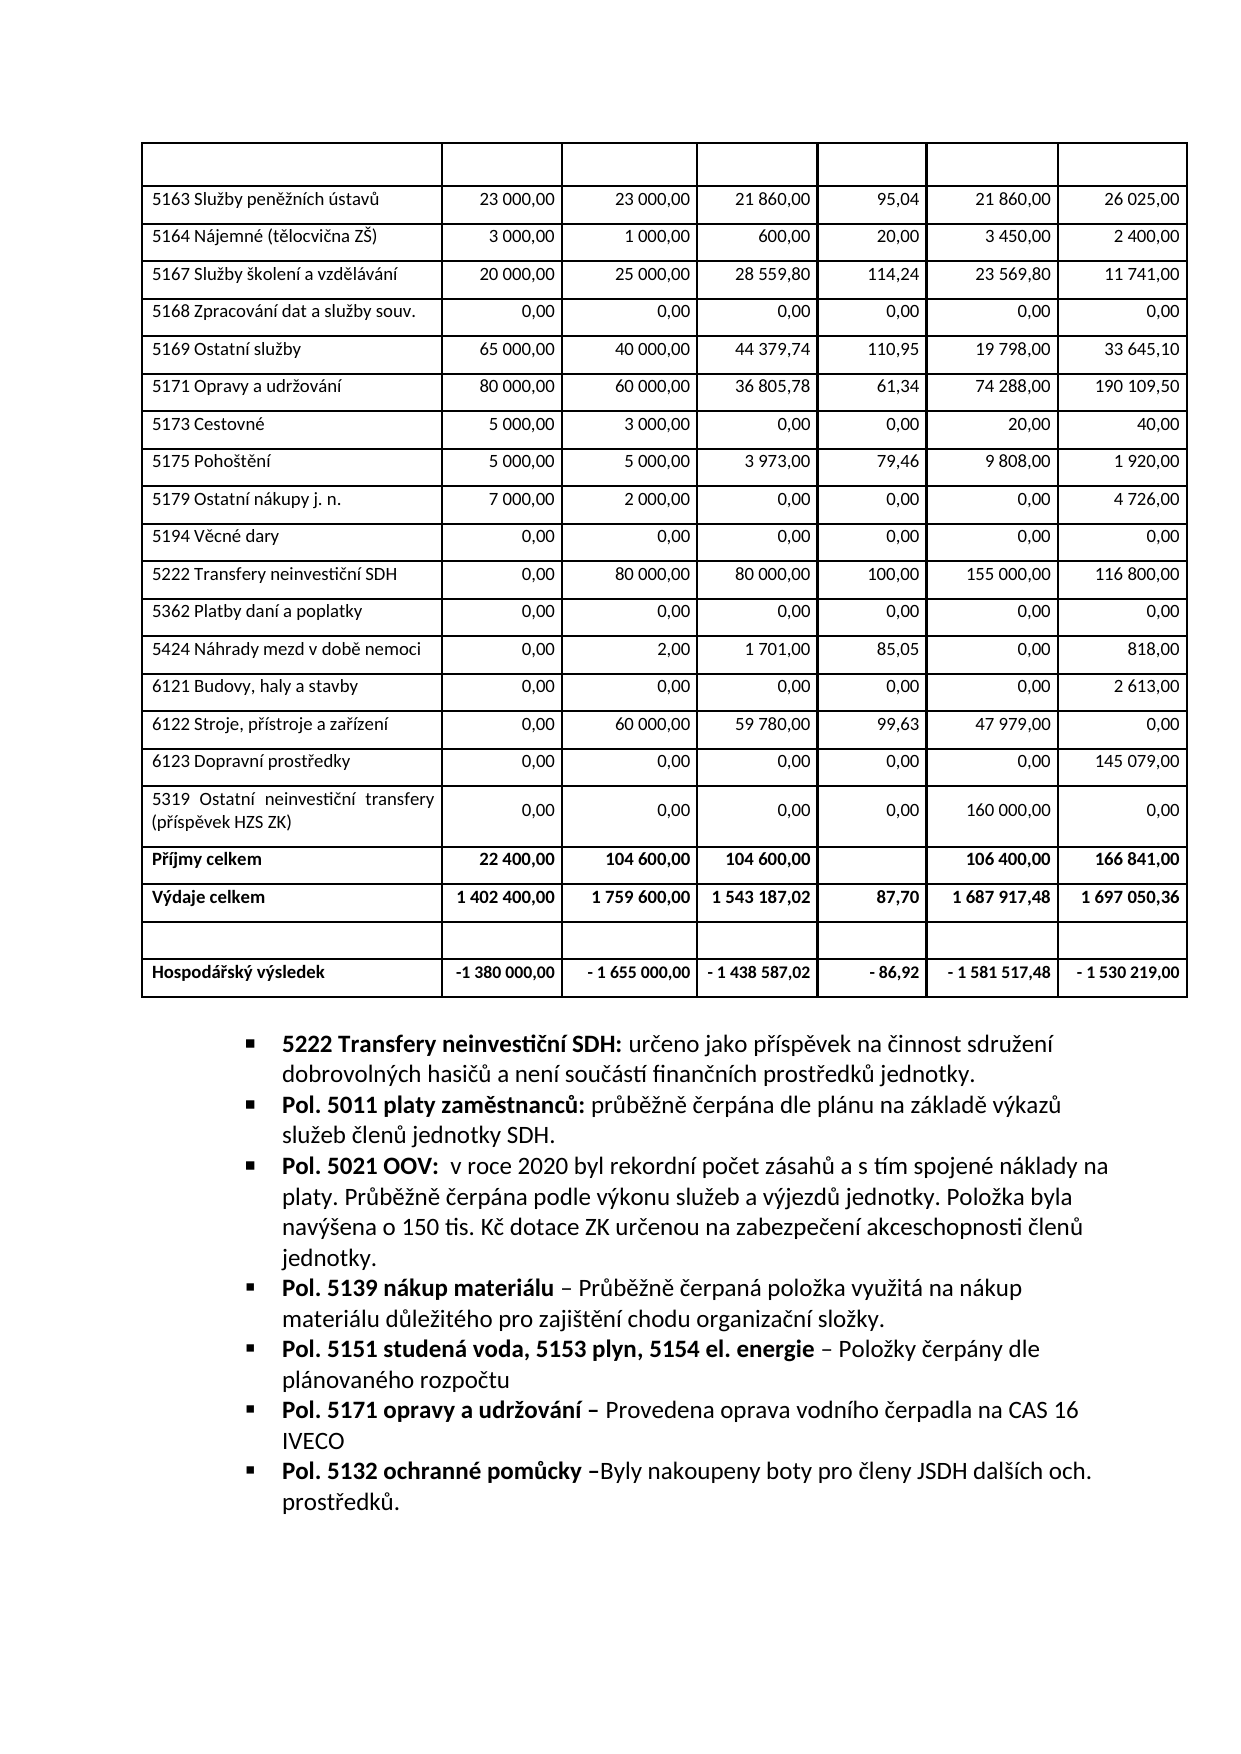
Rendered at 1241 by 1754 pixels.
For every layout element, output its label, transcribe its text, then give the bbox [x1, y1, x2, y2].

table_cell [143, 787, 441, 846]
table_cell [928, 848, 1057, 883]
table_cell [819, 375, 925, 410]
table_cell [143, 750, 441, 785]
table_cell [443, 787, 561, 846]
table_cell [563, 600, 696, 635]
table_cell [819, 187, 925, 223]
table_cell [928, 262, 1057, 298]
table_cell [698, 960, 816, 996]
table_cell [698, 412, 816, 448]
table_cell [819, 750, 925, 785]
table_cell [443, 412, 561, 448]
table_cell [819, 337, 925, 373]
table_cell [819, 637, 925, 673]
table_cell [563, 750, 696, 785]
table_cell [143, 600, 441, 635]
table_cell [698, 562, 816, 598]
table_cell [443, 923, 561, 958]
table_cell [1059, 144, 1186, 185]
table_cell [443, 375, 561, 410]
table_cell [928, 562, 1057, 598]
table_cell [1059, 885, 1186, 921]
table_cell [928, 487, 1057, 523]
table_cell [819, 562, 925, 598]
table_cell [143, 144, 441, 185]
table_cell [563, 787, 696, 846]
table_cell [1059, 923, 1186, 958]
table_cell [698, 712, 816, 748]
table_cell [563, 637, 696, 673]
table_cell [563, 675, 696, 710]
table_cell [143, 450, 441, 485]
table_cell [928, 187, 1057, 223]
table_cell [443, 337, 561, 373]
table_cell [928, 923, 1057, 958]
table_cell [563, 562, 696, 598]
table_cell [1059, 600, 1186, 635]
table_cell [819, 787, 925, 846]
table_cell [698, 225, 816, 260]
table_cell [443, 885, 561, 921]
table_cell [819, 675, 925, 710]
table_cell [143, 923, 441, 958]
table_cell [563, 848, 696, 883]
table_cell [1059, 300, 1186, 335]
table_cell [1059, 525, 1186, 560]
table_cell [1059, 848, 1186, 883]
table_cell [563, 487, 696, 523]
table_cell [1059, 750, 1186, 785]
list Pol. 5151 studená voda, 5153 plyn, 5154 el. energie – Položky čerpány dle plánovaného rozpočtu [244, 1333, 1122, 1394]
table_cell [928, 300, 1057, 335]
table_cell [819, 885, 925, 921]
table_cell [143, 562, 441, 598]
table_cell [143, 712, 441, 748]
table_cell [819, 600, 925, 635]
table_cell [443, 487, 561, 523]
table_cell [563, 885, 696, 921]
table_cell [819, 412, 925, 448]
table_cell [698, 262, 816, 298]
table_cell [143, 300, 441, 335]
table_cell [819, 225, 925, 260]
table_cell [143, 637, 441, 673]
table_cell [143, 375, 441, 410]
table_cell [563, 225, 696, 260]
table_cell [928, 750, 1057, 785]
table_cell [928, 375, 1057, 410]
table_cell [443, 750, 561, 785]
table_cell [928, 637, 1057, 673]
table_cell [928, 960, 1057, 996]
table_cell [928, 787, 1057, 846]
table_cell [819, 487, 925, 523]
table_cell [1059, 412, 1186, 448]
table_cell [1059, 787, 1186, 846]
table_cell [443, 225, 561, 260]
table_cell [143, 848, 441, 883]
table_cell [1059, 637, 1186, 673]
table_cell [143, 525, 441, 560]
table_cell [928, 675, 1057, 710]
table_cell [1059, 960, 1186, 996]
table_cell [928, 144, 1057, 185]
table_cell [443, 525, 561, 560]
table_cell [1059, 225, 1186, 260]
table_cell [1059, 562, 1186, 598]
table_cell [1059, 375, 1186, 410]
list Pol. 5132 ochranné pomůcky –Byly nakoupeny boty pro členy JSDH dalších och. prostředků. [244, 1455, 1122, 1516]
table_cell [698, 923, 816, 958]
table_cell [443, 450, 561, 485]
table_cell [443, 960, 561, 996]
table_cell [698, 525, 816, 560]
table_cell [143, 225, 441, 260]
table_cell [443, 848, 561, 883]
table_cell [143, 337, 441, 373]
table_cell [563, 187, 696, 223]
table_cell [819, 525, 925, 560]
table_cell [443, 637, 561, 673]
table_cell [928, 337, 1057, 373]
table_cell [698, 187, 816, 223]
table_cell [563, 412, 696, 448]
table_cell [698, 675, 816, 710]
list Pol. 5139 nákup materiálu – Průběžně čerpaná položka využitá na nákup materiálu důležitého pro zajištění chodu organizační složky. [244, 1272, 1122, 1333]
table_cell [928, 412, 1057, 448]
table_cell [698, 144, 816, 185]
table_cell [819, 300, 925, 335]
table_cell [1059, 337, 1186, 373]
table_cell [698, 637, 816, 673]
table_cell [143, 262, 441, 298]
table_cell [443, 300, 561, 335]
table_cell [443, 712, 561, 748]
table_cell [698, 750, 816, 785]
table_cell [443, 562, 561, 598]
list 5222 Transfery neinvestiční SDH: určeno jako příspěvek na činnost sdružení dobrovolných hasičů a není součástí finančních prostředků jednotky. [244, 1028, 1122, 1089]
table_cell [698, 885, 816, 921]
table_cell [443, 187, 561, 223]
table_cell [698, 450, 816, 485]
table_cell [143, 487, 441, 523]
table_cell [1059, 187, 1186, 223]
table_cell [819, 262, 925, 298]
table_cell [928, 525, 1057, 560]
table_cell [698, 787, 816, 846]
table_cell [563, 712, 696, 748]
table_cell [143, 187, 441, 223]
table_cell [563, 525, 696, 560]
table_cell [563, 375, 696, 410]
list Pol. 5011 platy zaměstnanců: průběžně čerpána dle plánu na základě výkazů služeb členů jednotky SDH. [244, 1089, 1122, 1150]
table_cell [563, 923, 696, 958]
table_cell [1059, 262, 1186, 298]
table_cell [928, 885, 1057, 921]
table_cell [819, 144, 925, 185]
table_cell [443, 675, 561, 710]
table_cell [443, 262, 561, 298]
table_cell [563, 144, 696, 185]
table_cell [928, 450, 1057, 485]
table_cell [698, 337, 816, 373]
list Pol. 5171 opravy a udržování – Provedena oprava vodního čerpadla na CAS 16 IVECO [244, 1394, 1122, 1455]
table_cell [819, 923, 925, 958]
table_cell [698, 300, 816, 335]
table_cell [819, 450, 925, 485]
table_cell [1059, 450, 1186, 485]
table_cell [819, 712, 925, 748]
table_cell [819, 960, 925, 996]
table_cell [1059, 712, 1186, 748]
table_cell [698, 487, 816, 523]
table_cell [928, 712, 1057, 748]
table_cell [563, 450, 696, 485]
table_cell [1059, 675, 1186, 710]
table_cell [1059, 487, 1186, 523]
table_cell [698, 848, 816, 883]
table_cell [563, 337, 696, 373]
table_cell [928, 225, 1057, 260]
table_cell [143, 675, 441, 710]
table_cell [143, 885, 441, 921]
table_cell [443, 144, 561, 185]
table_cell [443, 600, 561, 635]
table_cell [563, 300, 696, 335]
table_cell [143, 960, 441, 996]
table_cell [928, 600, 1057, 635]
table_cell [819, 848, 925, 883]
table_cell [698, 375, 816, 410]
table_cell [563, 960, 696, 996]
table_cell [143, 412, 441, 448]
list Pol. 5021 OOV: v roce 2020 byl rekordní počet zásahů a s tím spojené náklady na platy. Průběžně čerpána podle výkonu služeb a výjezdů jednotky. Položka byla navýšena o 150 tis. Kč dotace ZK určenou na zabezpečení akceschopnosti členů jednotky. [244, 1150, 1122, 1272]
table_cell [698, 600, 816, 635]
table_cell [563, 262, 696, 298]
